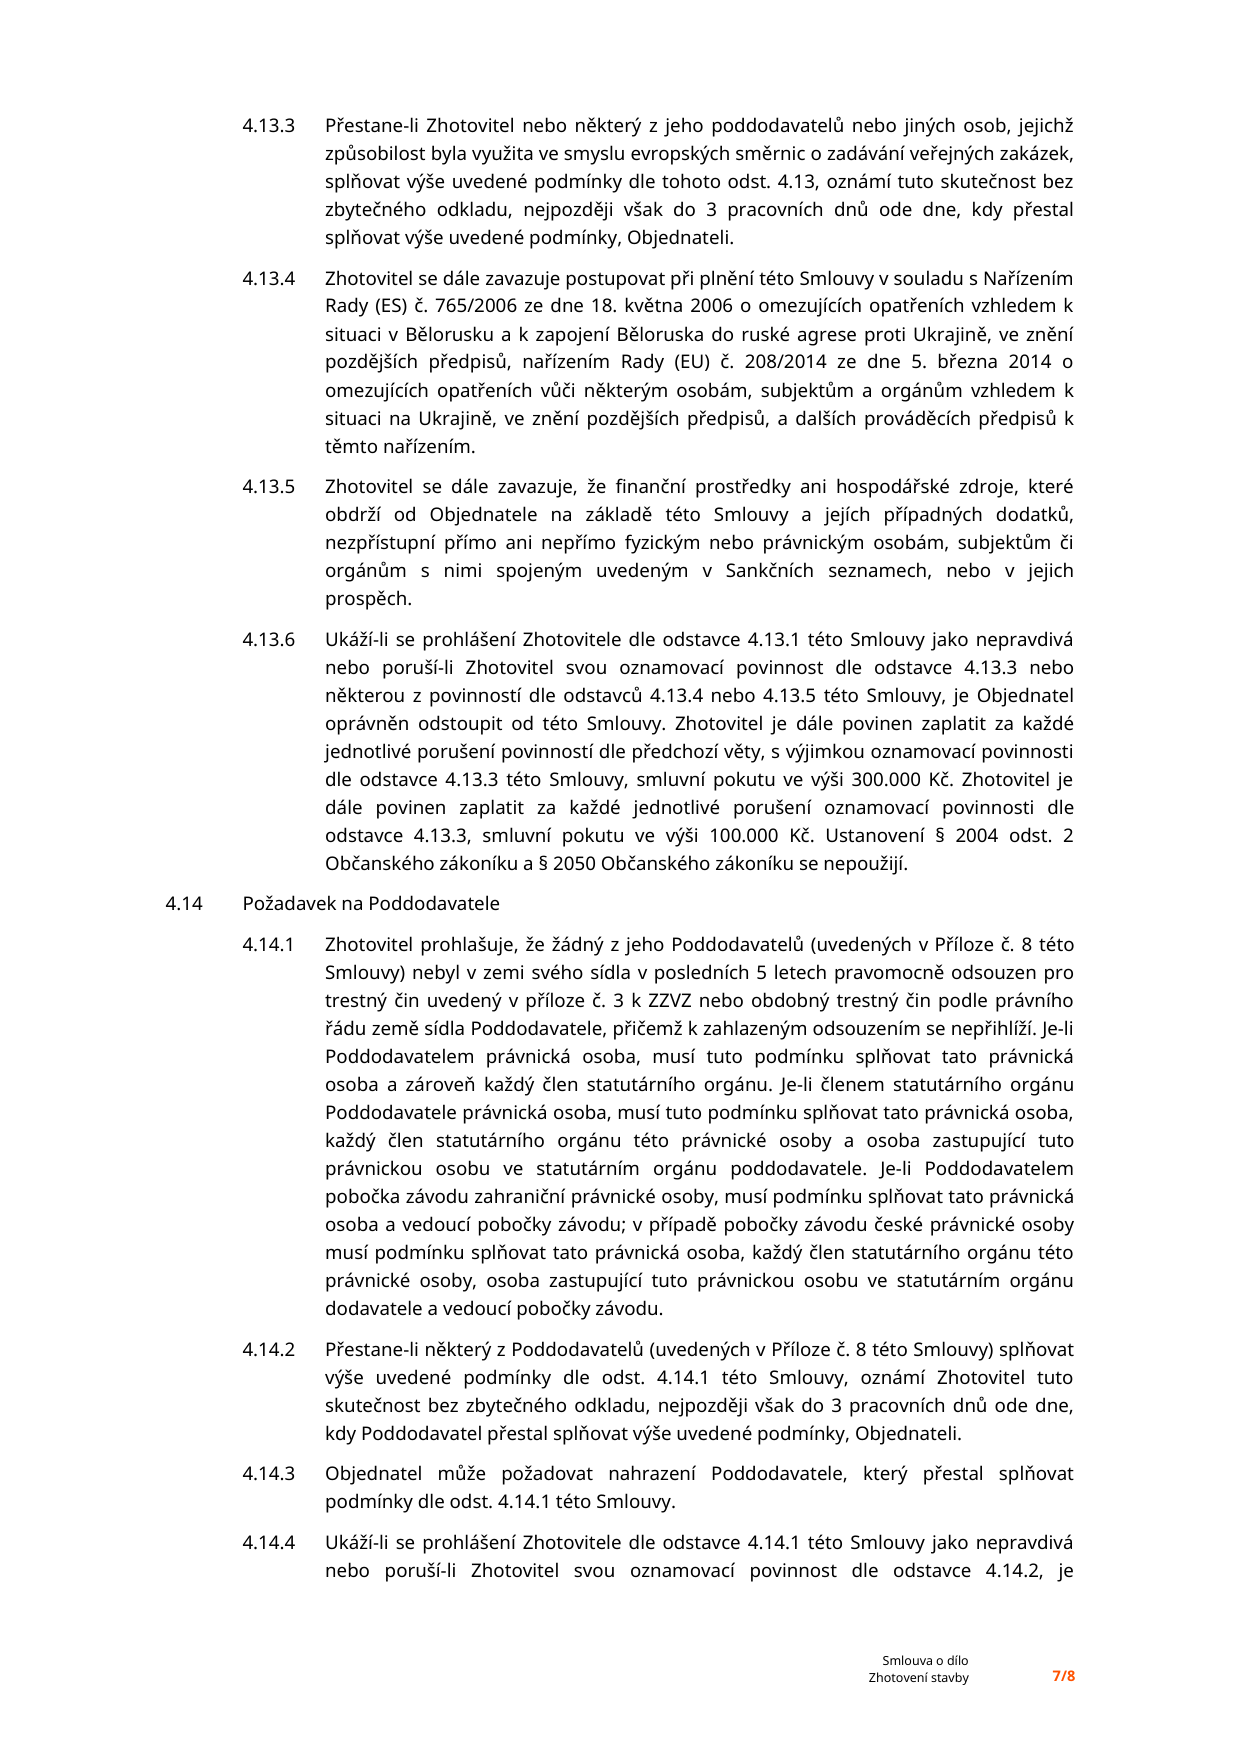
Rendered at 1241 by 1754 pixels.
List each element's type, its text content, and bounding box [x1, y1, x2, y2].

text Zhotovitel prohlašuje, že žádný z jeho Poddodavatelů (uvedených v Příloze č. 8 této Smlouvy) nebyl v zemi svého sídla v posledních 5 letech pravomocně odsouzen pro trestný čin uvedený v příloze č. 3 k ZZVZ nebo obdobný trestný čin podle právního řádu země sídla Poddodavatele, přičemž k zahlazeným odsouzením se nepřihlíží. Je-li Poddodavatelem právnická osoba, musí tuto podmínku splňovat tato právnická osoba a zároveň každý člen statutárního orgánu. Je-li členem statutárního orgánu Poddodavatele právnická osoba, musí tuto podmínku splňovat tato právnická osoba, každý člen statutárního orgánu této právnické osoby a osoba zastupující tuto právnickou osobu ve statutárním orgánu poddodavatele. Je-li Poddodavatelem pobočka závodu zahraniční právnické osoby, musí podmínku splňovat tato právnická osoba a vedoucí pobočky závodu; v případě pobočky závodu české právnické osoby musí podmínku splňovat tato právnická osoba, každý člen statutárního orgánu této právnické osoby, osoba zastupující tuto právnickou osobu ve statutárním orgánu dodavatele a vedoucí pobočky závodu. [242, 931, 1075, 1321]
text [242, 1529, 1075, 1583]
list Zhotovitel se dále zavazuje postupovat při plnění této Smlouvy v souladu s Nařízením Rady (ES) č. 765/2006 ze dne 18. května 2006 o omezujících opatřeních vzhledem k situaci v Bělorusku a k zapojení Běloruska do ruské agrese proti Ukrajině, ve znění pozdějších předpisů, nařízením Rady (EU) č. 208/2014 ze dne 5. března 2014 o omezujících opatřeních vůči některým osobám, subjektům a orgánům vzhledem k situaci na Ukrajině, ve znění pozdějších předpisů, a dalších prováděcích předpisů k těmto nařízením. [242, 265, 1075, 458]
list Ukáží-li se prohlášení Zhotovitele dle odstavce 4.13.1 této Smlouvy jako nepravdivá nebo poruší-li Zhotovitel svou oznamovací povinnost dle odstavce 4.13.3 nebo některou z povinností dle odstavců 4.13.4 nebo 4.13.5 této Smlouvy, je Objednatel oprávněn odstoupit od této Smlouvy. Zhotovitel je dále povinen zaplatit za každé jednotlivé porušení povinností dle předchozí věty, s výjimkou oznamovací povinnosti dle odstavce 4.13.3 této Smlouvy, smluvní pokutu ve výši 300.000 Kč. Zhotovitel je dále povinen zaplatit za každé jednotlivé porušení oznamovací povinnosti dle odstavce 4.13.3, smluvní pokutu ve výši 100.000 Kč. Ustanovení § 2004 odst. 2 Občanského zákoníku a § 2050 Občanského zákoníku se nepoužijí. [242, 626, 1075, 876]
list Zhotovitel se dále zavazuje, že finanční prostředky ani hospodářské zdroje, které obdrží od Objednatele na základě této Smlouvy a jejích případných dodatků, nezpřístupní přímo ani nepřímo fyzickým nebo právnickým osobám, subjektům či orgánům s nimi spojeným uvedeným v Sankčních seznamech, nebo v jejich prospěch. [242, 473, 1075, 611]
text Objednatel může požadovat nahrazení Poddodavatele, který přestal splňovat podmínky dle odst. 4.14.1 této Smlouvy. [242, 1461, 1075, 1514]
text Přestane-li některý z Poddodavatelů (uvedených v Příloze č. 8 této Smlouvy) splňovat výše uvedené podmínky dle odst. 4.14.1 této Smlouvy, oznámí Zhotovitel tuto skutečnost bez zbytečného odkladu, nejpozději však do 3 pracovních dnů ode dne, kdy Poddodavatel přestal splňovat výše uvedené podmínky, Objednateli. [242, 1336, 1075, 1446]
list Přestane-li Zhotovitel nebo některý z jeho poddodavatelů nebo jiných osob, jejichž způsobilost byla využita ve smyslu evropských směrnic o zadávání veřejných zakázek, splňovat výše uvedené podmínky dle tohoto odst. 4.13, oznámí tuto skutečnost bez zbytečného odkladu, nejpozději však do 3 pracovních dnů ode dne, kdy přestal splňovat výše uvedené podmínky, Objednateli. [242, 112, 1075, 250]
text Požadavek na Poddodavatele [165, 891, 1075, 916]
